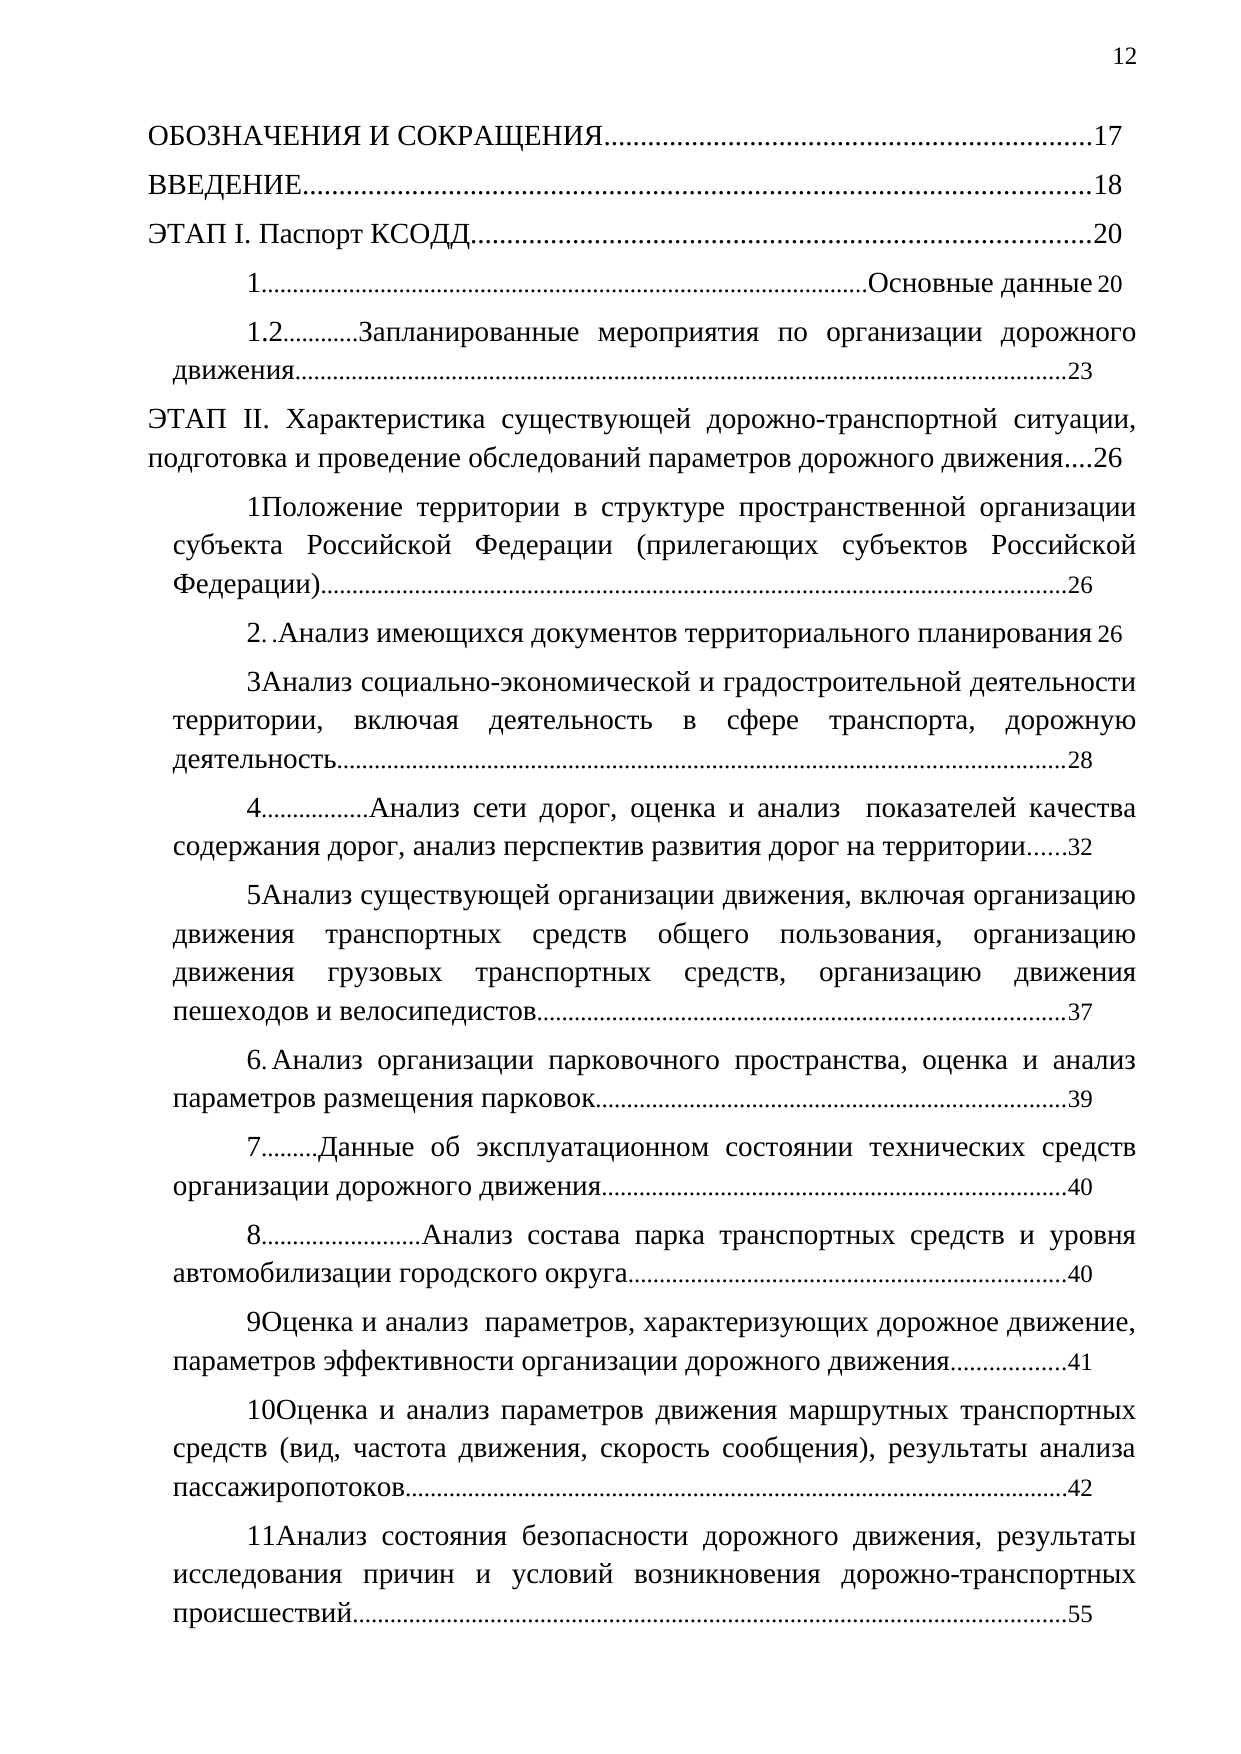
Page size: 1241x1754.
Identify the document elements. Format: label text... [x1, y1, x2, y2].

text 5 Анализ существующей организации движения, включая организацию движения транспортных средств общего пользования, организацию движения грузовых транспортных средств, организацию движения пешеходов и велосипедистов 37 [173, 877, 1137, 1027]
text ЭТАП I. Паспорт КСОДД 20 [148, 216, 1137, 249]
text 11 Анализ состояния безопасности дорожного движения, результаты исследования причин и условий возникновения дорожно-транспортных происшествий 55 [173, 1518, 1137, 1629]
text 1 Положение территории в структуре пространственной организации субъекта Российской Федерации (прилегающих субъектов Российской Федерации) 26 [173, 489, 1137, 599]
text 10 Оценка и анализ параметров движения маршрутных транспортных средств (вид, частота движения, скорость сообщения), результаты анализа пассажиропотоков 42 [173, 1392, 1137, 1503]
text 9 Оценка и анализ параметров, характеризующих дорожное движение, параметров эффективности организации дорожного движения 41 [173, 1304, 1137, 1377]
text 6 Анализ организации парковочного пространства, оценка и анализ параметров размещения парковок 39 [173, 1042, 1137, 1114]
text ЭТАП II. Характеристика существующей дорожно-транспортной ситуации, подготовка и проведение обследований параметров дорожного движения 26 [148, 401, 1137, 473]
text 2 Анализ имеющихся документов территориального планирования 26 [173, 615, 1137, 648]
text ОБОЗНАЧЕНИЯ И СОКРАЩЕНИЯ 17 [148, 118, 1137, 152]
text 8 Анализ состава парка транспортных средств и уровня автомобилизации городского округа 40 [173, 1217, 1137, 1289]
text 1 Основные данные 20 [173, 265, 1137, 298]
text 1.2 Запланированные мероприятия по организации дорожного движения 23 [173, 314, 1137, 386]
text 7 Данные об эксплуатационном состоянии технических средств организации дорожного движения 40 [173, 1129, 1137, 1202]
text 4 Анализ сети дорог, оценка и анализ показателей качества содержания дорог, анализ перспектив развития дорог на территории 32 [173, 790, 1137, 862]
text ВВЕДЕНИЕ 18 [148, 167, 1137, 201]
text 3 Анализ социально-экономической и градостроительной деятельности территории, включая деятельность в сфере транспорта, дорожную деятельность 28 [173, 664, 1137, 774]
